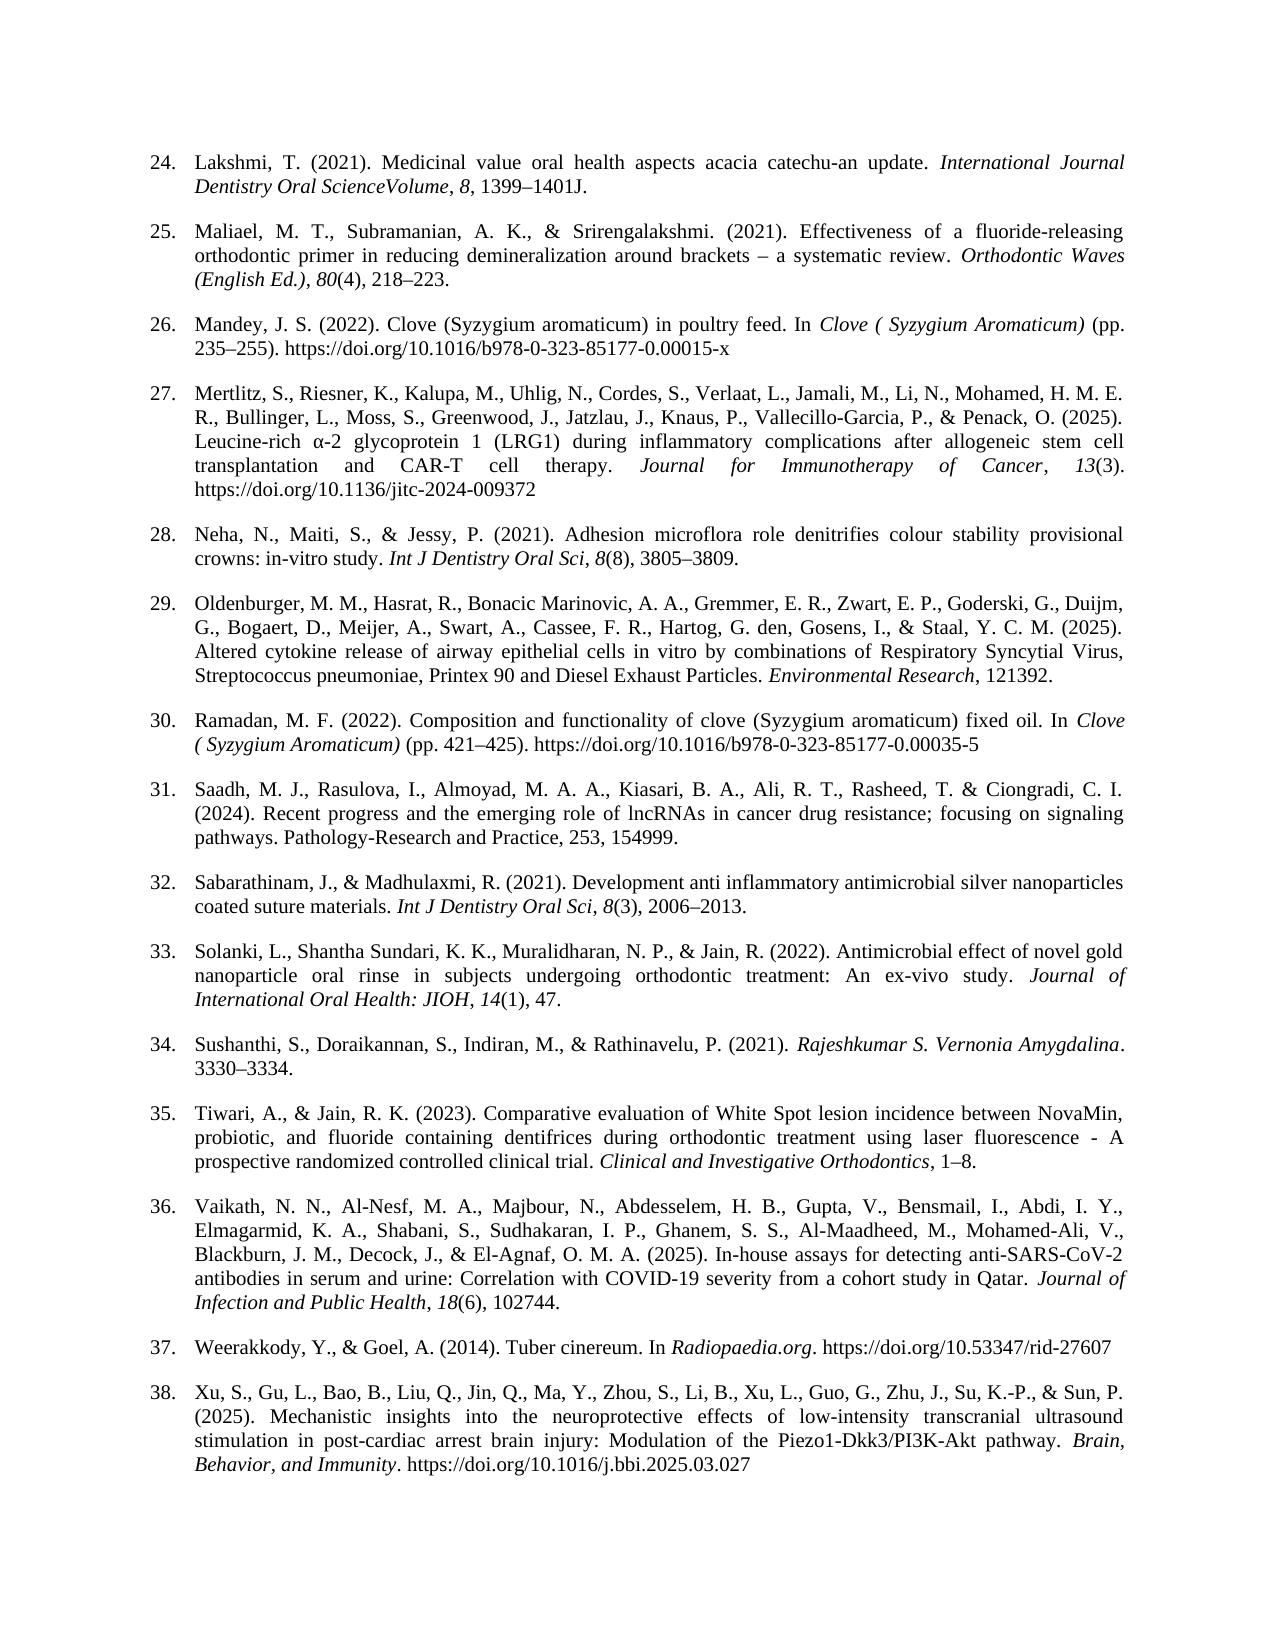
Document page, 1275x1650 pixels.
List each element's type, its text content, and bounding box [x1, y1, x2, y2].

text Vaikath, N. N., Al-Nesf, M. A., Majbour, N., Abdesselem, H. B., Gupta, V., Bensmail, I., Abdi, I. Y., Elmagarmid, K. A., Shabani, S., Sudhakaran, I. P., Ghanem, S. S., Al-Maadheed, M., Mohamed-Ali, V., Blackburn, J. M., Decock, J., & El-Agnaf, O. M. A. (2025). In-house assays for detecting anti-SARS-CoV-2 antibodies in serum and urine: Correlation with COVID-19 severity from a cohort study in Qatar. Journal of Infection and Public Health, 18(6), 102744. [150, 1194, 1125, 1314]
text Saadh, M. J., Rasulova, I., Almoyad, M. A. A., Kiasari, B. A., Ali, R. T., Rasheed, T. & Ciongradi, C. I. (2024). Recent progress and the emerging role of lncRNAs in cancer drug resistance; focusing on signaling pathways. Pathology-Research and Practice, 253, 154999. [150, 777, 1125, 849]
text Maliael, M. T., Subramanian, A. K., & Srirengalakshmi. (2021). Effectiveness of a fluoride-releasing orthodontic primer in reducing demineralization around brackets – a systematic review. Orthodontic Waves (English Ed.), 80(4), 218–223. [150, 219, 1125, 291]
text Mandey, J. S. (2022). Clove (Syzygium aromaticum) in poultry feed. In Clove ( Syzygium Aromaticum) (pp. 235–255). https://doi.org/10.1016/b978-0-323-85177-0.00015-x [150, 312, 1125, 360]
text Weerakkody, Y., & Goel, A. (2014). Tuber cinereum. In Radiopaedia.org. https://doi.org/10.53347/rid-27607 [150, 1335, 1125, 1359]
text Tiwari, A., & Jain, R. K. (2023). Comparative evaluation of White Spot lesion incidence between NovaMin, probiotic, and fluoride containing dentifrices during orthodontic treatment using laser fluorescence - A prospective randomized controlled clinical trial. Clinical and Investigative Orthodontics, 1–8. [150, 1101, 1125, 1173]
text Sabarathinam, J., & Madhulaxmi, R. (2021). Development anti inflammatory antimicrobial silver nanoparticles coated suture materials. Int J Dentistry Oral Sci, 8(3), 2006–2013. [150, 870, 1125, 918]
text Sushanthi, S., Doraikannan, S., Indiran, M., & Rathinavelu, P. (2021). Rajeshkumar S. Vernonia Amygdalina. 3330–3334. [150, 1032, 1125, 1080]
text Oldenburger, M. M., Hasrat, R., Bonacic Marinovic, A. A., Gremmer, E. R., Zwart, E. P., Goderski, G., Duijm, G., Bogaert, D., Meijer, A., Swart, A., Cassee, F. R., Hartog, G. den, Gosens, I., & Staal, Y. C. M. (2025). Altered cytokine release of airway epithelial cells in vitro by combinations of Respiratory Syncytial Virus, Streptococcus pneumoniae, Printex 90 and Diesel Exhaust Particles. Environmental Research, 121392. [150, 591, 1125, 687]
text Mertlitz, S., Riesner, K., Kalupa, M., Uhlig, N., Cordes, S., Verlaat, L., Jamali, M., Li, N., Mohamed, H. M. E. R., Bullinger, L., Moss, S., Greenwood, J., Jatzlau, J., Knaus, P., Vallecillo-Garcia, P., & Penack, O. (2025). Leucine-rich α-2 glycoprotein 1 (LRG1) during inflammatory complications after allogeneic stem cell transplantation and CAR-T cell therapy. Journal for Immunotherapy of Cancer, 13(3). https://doi.org/10.1136/jitc-2024-009372 [150, 381, 1125, 501]
text Neha, N., Maiti, S., & Jessy, P. (2021). Adhesion microflora role denitrifies colour stability provisional crowns: in-vitro study. Int J Dentistry Oral Sci, 8(8), 3805–3809. [150, 522, 1125, 570]
text Solanki, L., Shantha Sundari, K. K., Muralidharan, N. P., & Jain, R. (2022). Antimicrobial effect of novel gold nanoparticle oral rinse in subjects undergoing orthodontic treatment: An ex-vivo study. Journal of International Oral Health: JIOH, 14(1), 47. [150, 939, 1125, 1011]
text Ramadan, M. F. (2022). Composition and functionality of clove (Syzygium aromaticum) fixed oil. In Clove ( Syzygium Aromaticum) (pp. 421–425). https://doi.org/10.1016/b978-0-323-85177-0.00035-5 [150, 708, 1125, 756]
text Xu, S., Gu, L., Bao, B., Liu, Q., Jin, Q., Ma, Y., Zhou, S., Li, B., Xu, L., Guo, G., Zhu, J., Su, K.-P., & Sun, P. (2025). Mechanistic insights into the neuroprotective effects of low-intensity transcranial ultrasound stimulation in post-cardiac arrest brain injury: Modulation of the Piezo1-Dkk3/PI3K-Akt pathway. Brain, Behavior, and Immunity. https://doi.org/10.1016/j.bbi.2025.03.027 [150, 1380, 1125, 1476]
text Lakshmi, T. (2021). Medicinal value oral health aspects acacia catechu-an update. International Journal Dentistry Oral ScienceVolume, 8, 1399–1401J. [150, 150, 1125, 198]
